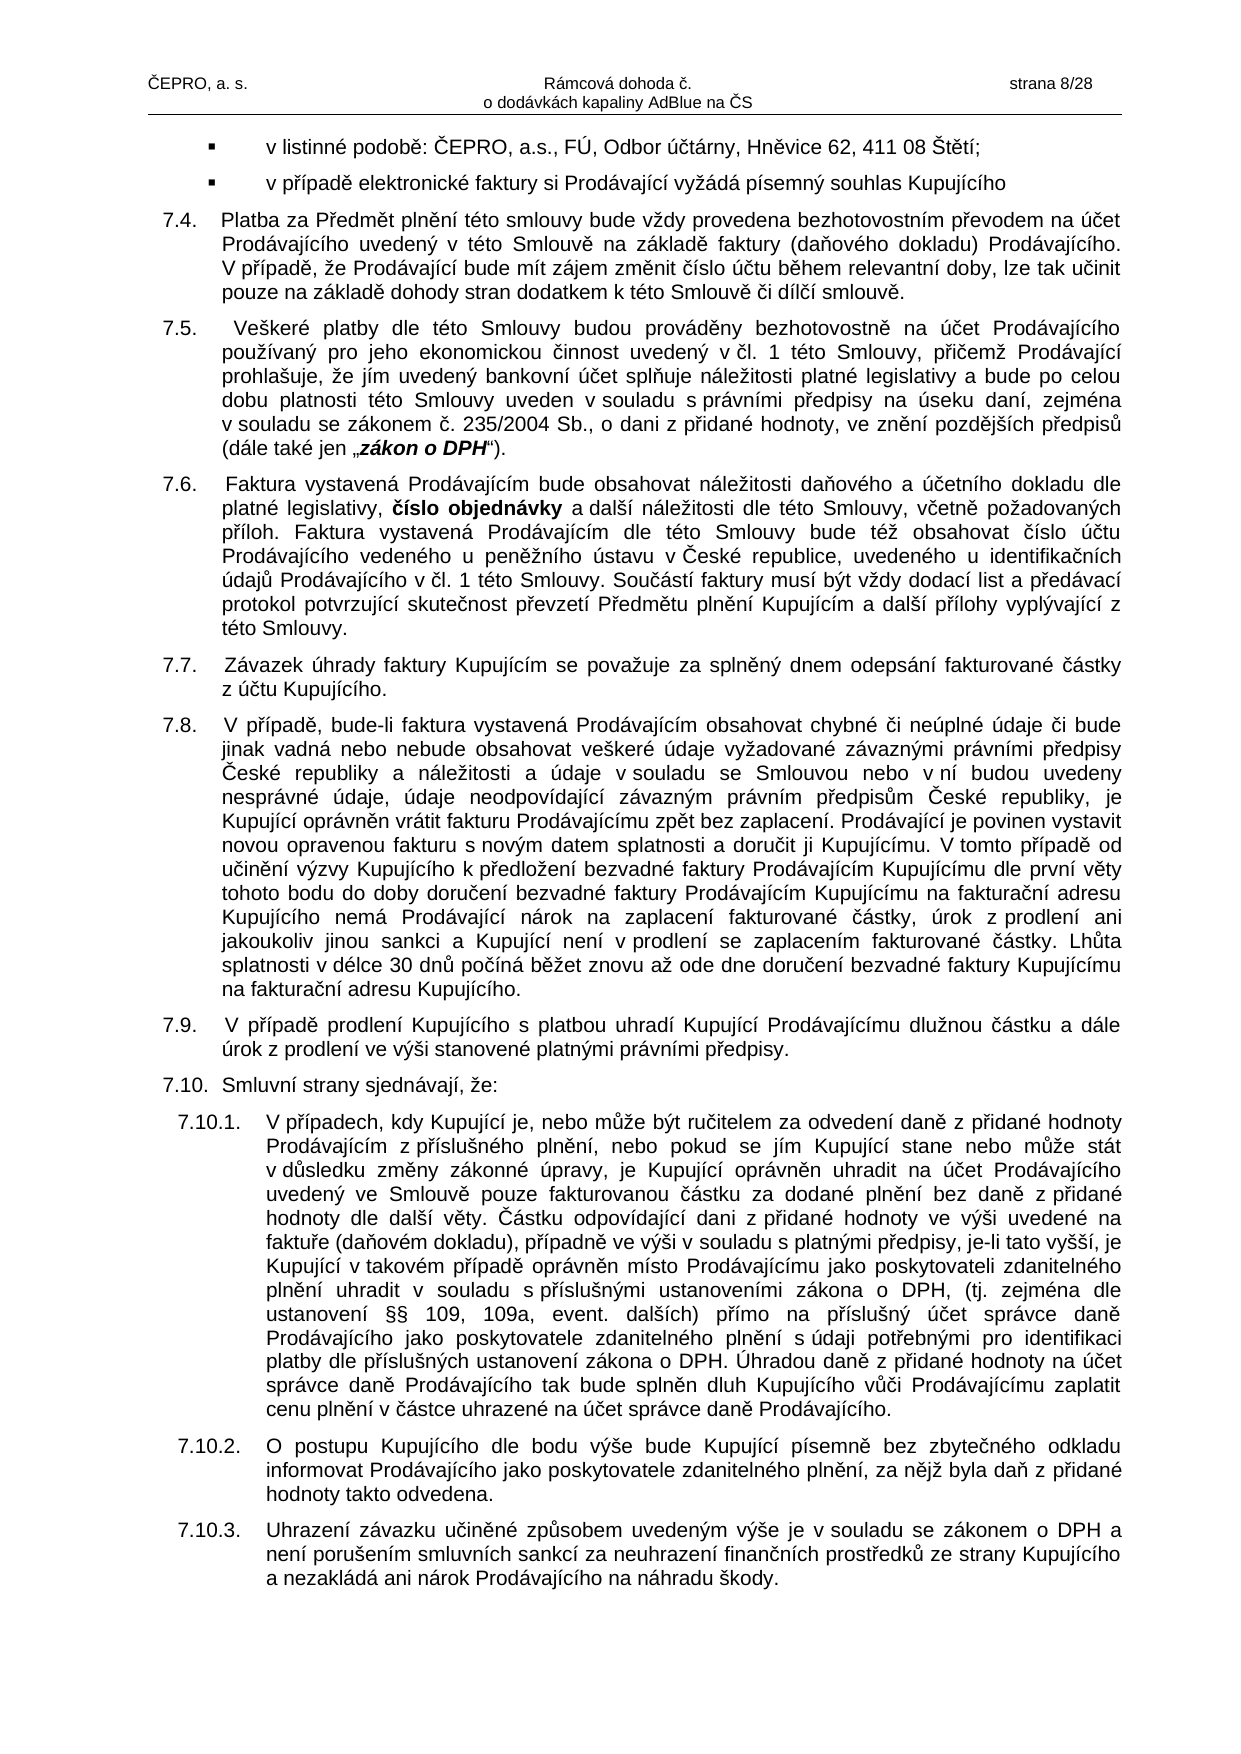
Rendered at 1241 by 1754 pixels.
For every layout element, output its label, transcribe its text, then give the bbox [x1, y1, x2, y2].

text Veškeré platby dle této Smlouvy budou prováděny bezhotovostně na účet Prodávajícího používaný pro jeho ekonomickou činnost uvedený v čl. 1 této Smlouvy, přičemž Prodávající prohlašuje, že jím uvedený bankovní účet splňuje náležitosti platné legislativy a bude po celou dobu platnosti této Smlouvy uveden v souladu s právními předpisy na úseku daní, zejména v souladu se zákonem č. 235/2004 Sb., o dani z přidané hodnoty, ve znění pozdějších předpisů (dále také jen „zákon o DPH“). [162, 316, 1122, 460]
text Uhrazení závazku učiněné způsobem uvedeným výše je v souladu se zákonem o DPH a není porušením smluvních sankcí za neuhrazení finančních prostředků ze strany Kupujícího a nezakládá ani nárok Prodávajícího na náhradu škody. [177, 1518, 1122, 1590]
text Smluvní strany sjednávají, že: [162, 1073, 1122, 1097]
text V případě prodlení Kupujícího s platbou uhradí Kupující Prodávajícímu dlužnou částku a dále úrok z prodlení ve výši stanovené platnými právními předpisy. [162, 1013, 1122, 1061]
text O postupu Kupujícího dle bodu výše bude Kupující písemně bez zbytečného odkladu informovat Prodávajícího jako poskytovatele zdanitelného plnění, za nějž byla daň z přidané hodnoty takto odvedena. [177, 1434, 1122, 1506]
text Závazek úhrady faktury Kupujícím se považuje za splněný dnem odepsání fakturované částky z účtu Kupujícího. [162, 652, 1122, 700]
text V případech, kdy Kupující je, nebo může být ručitelem za odvedení daně z přidané hodnoty Prodávajícím z příslušného plnění, nebo pokud se jím Kupující stane nebo může stát v důsledku změny zákonné úpravy, je Kupující oprávněn uhradit na účet Prodávajícího uvedený ve Smlouvě pouze fakturovanou částku za dodané plnění bez daně z přidané hodnoty dle další věty. Částku odpovídající dani z přidané hodnoty ve výši uvedené na faktuře (daňovém dokladu), případně ve výši v souladu s platnými předpisy, je-li tato vyšší, je Kupující v takovém případě oprávněn místo Prodávajícímu jako poskytovateli zdanitelného plnění uhradit v souladu s příslušnými ustanoveními zákona o DPH, (tj. zejména dle ustanovení §§ 109, 109a, event. dalších) přímo na příslušný účet správce daně Prodávajícího jako poskytovatele zdanitelného plnění s údaji potřebnými pro identifikaci platby dle příslušných ustanovení zákona o DPH. Úhradou daně z přidané hodnoty na účet správce daně Prodávajícího tak bude splněn dluh Kupujícího vůči Prodávajícímu zaplatit cenu plnění v částce uhrazené na účet správce daně Prodávajícího. [177, 1110, 1122, 1421]
text Faktura vystavená Prodávajícím bude obsahovat náležitosti daňového a účetního dokladu dle platné legislativy, číslo objednávky a další náležitosti dle této Smlouvy, včetně požadovaných příloh. Faktura vystavená Prodávajícím dle této Smlouvy bude též obsahovat číslo účtu Prodávajícího vedeného u peněžního ústavu v České republice, uvedeného u identifikačních údajů Prodávajícího v čl. 1 této Smlouvy. Součástí faktury musí být vždy dodací list a předávací protokol potvrzující skutečnost převzetí Předmětu plnění Kupujícím a další přílohy vyplývající z této Smlouvy. [162, 472, 1122, 640]
list v případě elektronické faktury si Prodávající vyžádá písemný souhlas Kupujícího [207, 171, 1122, 195]
list v listinné podobě: ČEPRO, a.s., FÚ, Odbor účtárny, Hněvice 62, 411 08 Štětí; [207, 134, 1122, 158]
text Platba za Předmět plnění této smlouvy bude vždy provedena bezhotovostním převodem na účet Prodávajícího uvedený v této Smlouvě na základě faktury (daňového dokladu) Prodávajícího. V případě, že Prodávající bude mít zájem změnit číslo účtu během relevantní doby, lze tak učinit pouze na základě dohody stran dodatkem k této Smlouvě či dílčí smlouvě. [162, 208, 1122, 303]
text V případě, bude-li faktura vystavená Prodávajícím obsahovat chybné či neúplné údaje či bude jinak vadná nebo nebude obsahovat veškeré údaje vyžadované závaznými právními předpisy České republiky a náležitosti a údaje v souladu se Smlouvou nebo v ní budou uvedeny nesprávné údaje, údaje neodpovídající závazným právním předpisům České republiky, je Kupující oprávněn vrátit fakturu Prodávajícímu zpět bez zaplacení. Prodávající je povinen vystavit novou opravenou fakturu s novým datem splatnosti a doručit ji Kupujícímu. V tomto případě od učinění výzvy Kupujícího k předložení bezvadné faktury Prodávajícím Kupujícímu dle první věty tohoto bodu do doby doručení bezvadné faktury Prodávajícím Kupujícímu na fakturační adresu Kupujícího nemá Prodávající nárok na zaplacení fakturované částky, úrok z prodlení ani jakoukoliv jinou sankci a Kupující není v prodlení se zaplacením fakturované částky. Lhůta splatnosti v délce 30 dnů počíná běžet znovu až ode dne doručení bezvadné faktury Kupujícímu na fakturační adresu Kupujícího. [162, 713, 1122, 1000]
